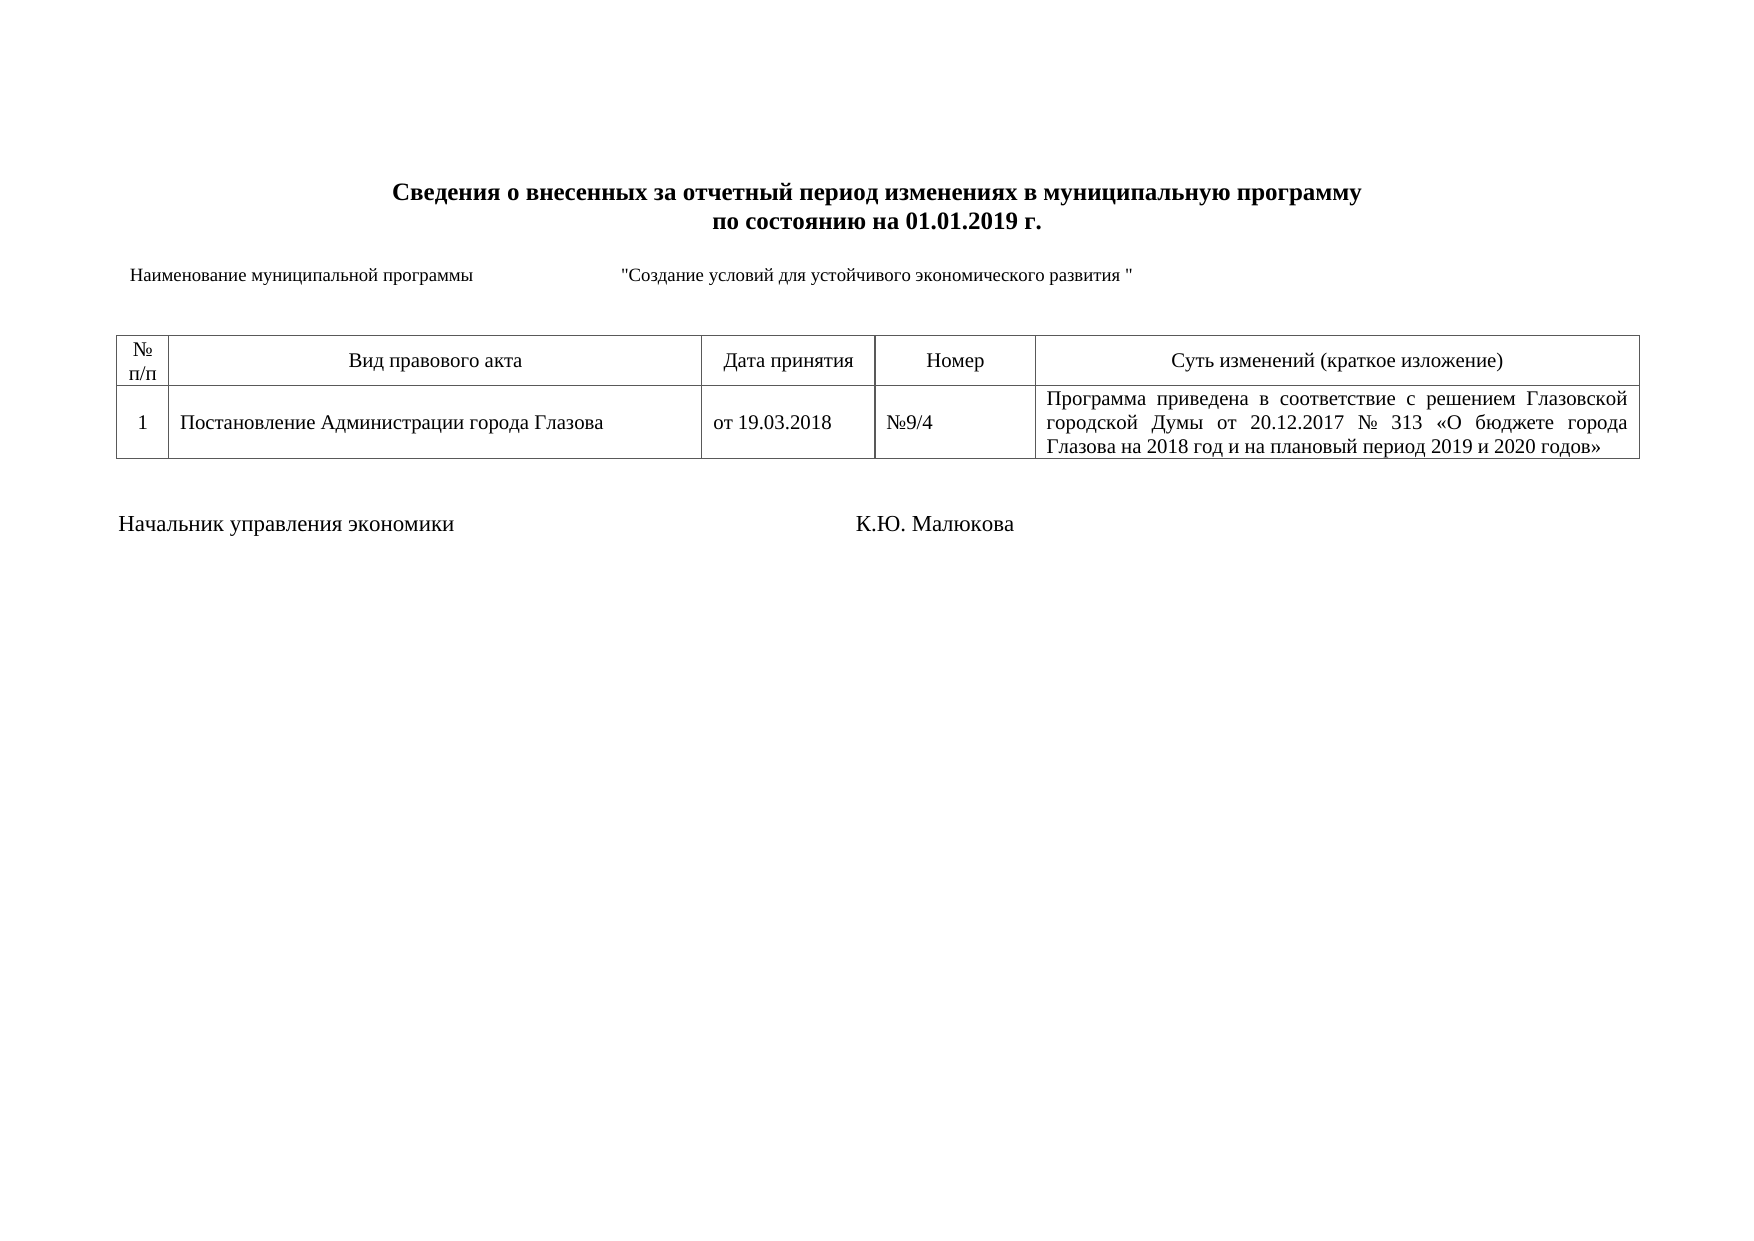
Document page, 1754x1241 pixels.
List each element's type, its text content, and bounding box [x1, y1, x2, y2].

table_header [502, 264, 1240, 307]
text Начальник управления экономики К.Ю. Малюкова [118, 510, 1636, 536]
table_header Наименование муниципальной программы [118, 264, 502, 307]
table_cell Программа приведена в соответствие с решением Глазовской городской Думы от 20.12.2017 № 313 «О бюджете города Глазова на 2018 год и на плановый период 2019 и 2020 годов» [1036, 386, 1639, 458]
text по состоянию на 01.01.2019 г. [118, 206, 1636, 235]
table_cell Постановление Администрации города Глазова [169, 386, 701, 458]
table_header № п/п [117, 336, 168, 384]
table_cell от 19.03.2018 [702, 386, 874, 458]
table_header Вид правового акта [169, 336, 701, 384]
text Сведения о внесенных за отчетный период изменениях в муниципальную программу [118, 177, 1636, 206]
table_header Номер [876, 336, 1035, 384]
table_header Дата принятия [702, 336, 874, 384]
table_cell №9/4 [876, 386, 1035, 458]
table_header Суть изменений (краткое изложение) [1036, 336, 1639, 384]
table_cell 1 [117, 386, 168, 458]
